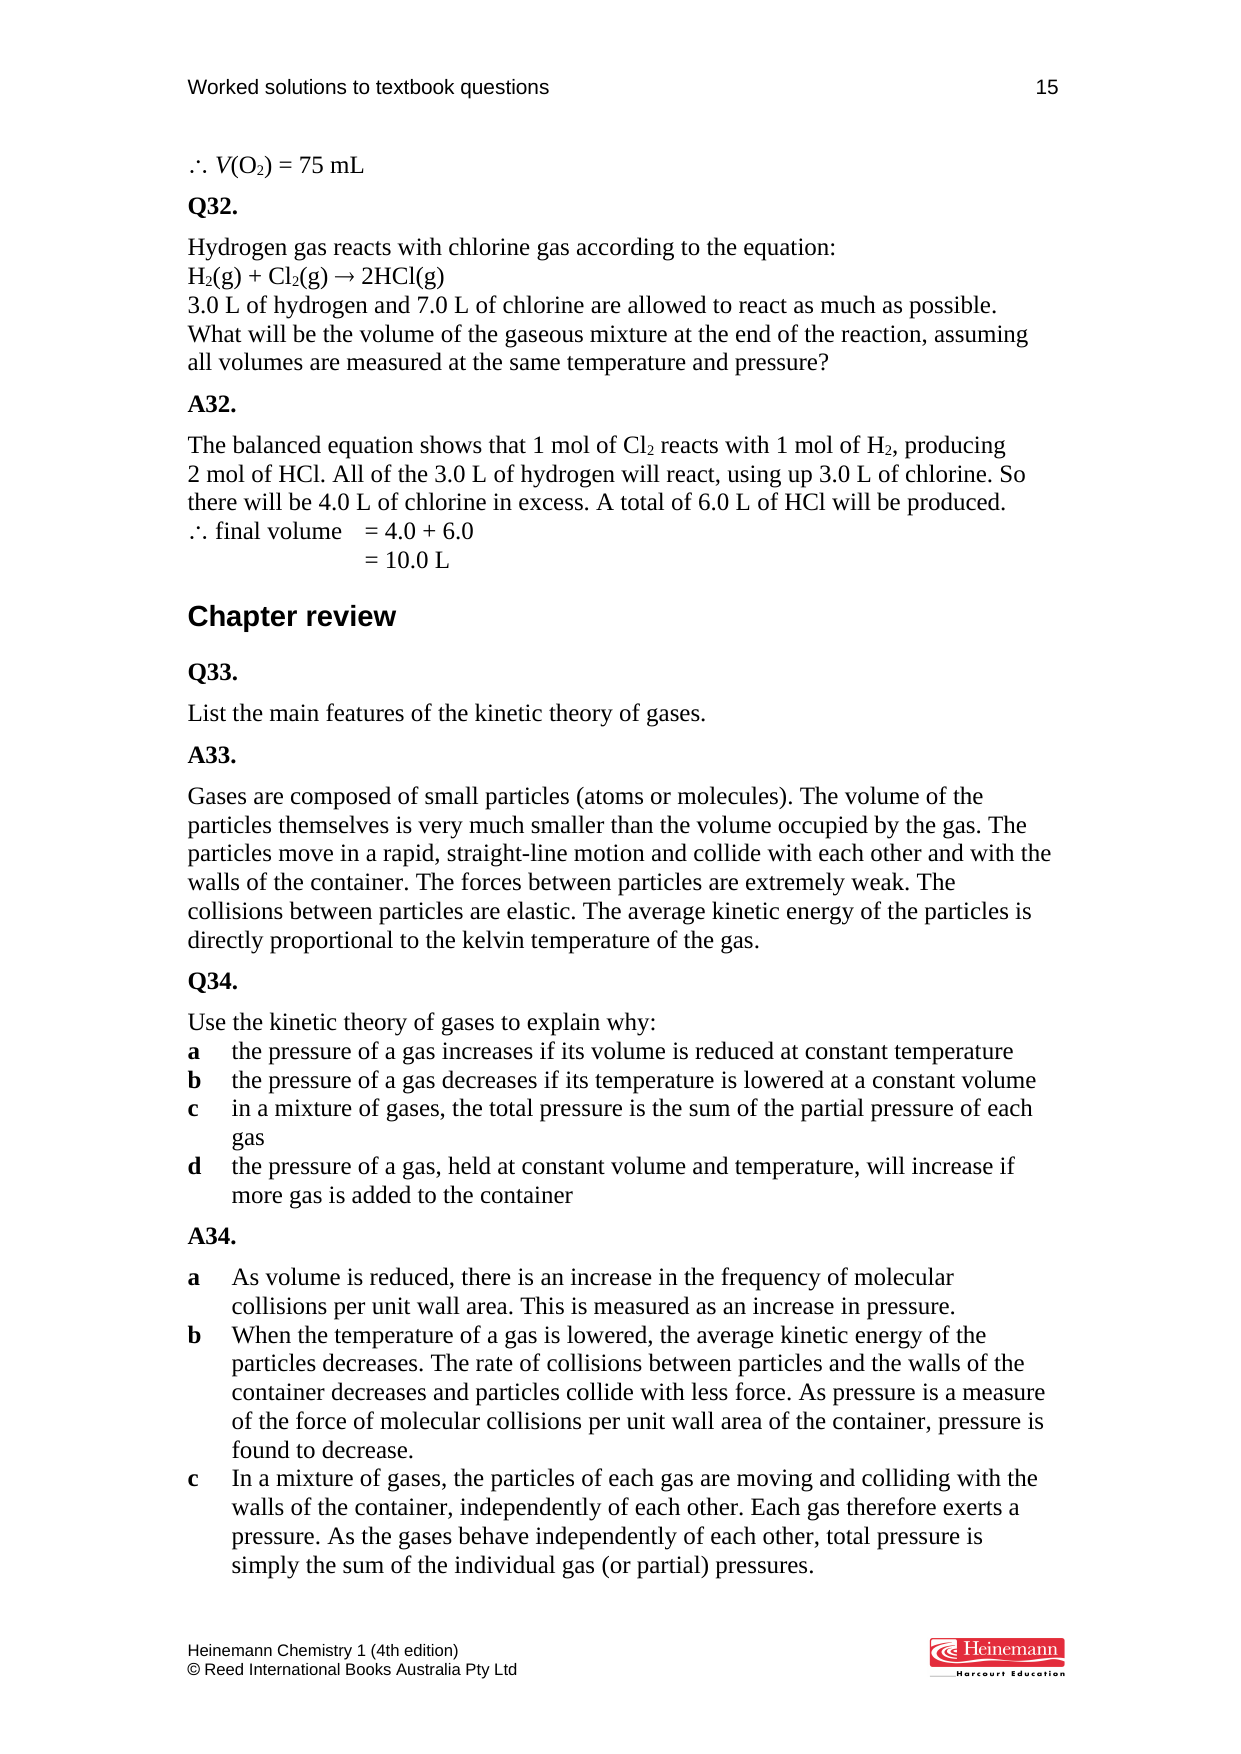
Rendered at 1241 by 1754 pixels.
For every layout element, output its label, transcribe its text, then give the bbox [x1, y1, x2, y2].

text Use the kinetic theory of gases to explain why: [187, 1007, 1053, 1036]
text Chapter review [187, 599, 1053, 632]
text Hydrogen gas reacts with chlorine gas according to the equation: [187, 232, 1053, 261]
text b When the temperature of a gas is lowered, the average kinetic energy of the particles decreases. The rate of collisions between particles and the walls of the container decreases and particles collide with less force. As pressure is a measure of the force of molecular collisions per unit wall area of the container, pressure is found to decrease. [187, 1320, 1053, 1463]
text A32. [187, 389, 1053, 417]
text The balanced equation shows that 1 mol of Cl2 reacts with 1 mol of H2, producing 2 mol of HCl. All of the 3.0 L of hydrogen will react, using up 3.0 L of chlorine. So there will be 4.0 L of chlorine in excess. A total of 6.0 L of HCl will be produced. [187, 430, 1053, 516]
text a the pressure of a gas increases if its volume is reduced at constant temperature [187, 1036, 1053, 1065]
text A33. [187, 740, 1053, 768]
text V(O2) = 75 mL [187, 150, 1053, 179]
text d the pressure of a gas, held at constant volume and temperature, will increase if more gas is added to the container [187, 1151, 1053, 1208]
text A34. [187, 1221, 1053, 1250]
text List the main features of the kinetic theory of gases. [187, 698, 1053, 727]
text Gases are composed of small particles (atoms or molecules). The volume of the particles themselves is very much smaller than the volume occupied by the gas. The particles move in a rapid, straight-line motion and collide with each other and with the walls of the container. The forces between particles are extremely weak. The collisions between particles are elastic. The average kinetic energy of the particles is directly proportional to the kelvin temperature of the gas. [187, 781, 1053, 953]
text = 10.0 L [187, 545, 1053, 574]
text H2(g) + Cl2(g) 2HCl(g) [187, 261, 1053, 290]
text a As volume is reduced, there is an increase in the frequency of molecular collisions per unit wall area. This is measured as an increase in pressure. [187, 1262, 1053, 1320]
picture [927, 1637, 1066, 1677]
text c in a mixture of gases, the total pressure is the sum of the partial pressure of each gas [187, 1093, 1053, 1151]
text 3.0 L of hydrogen and 7.0 L of chlorine are allowed to react as much as possible. What will be the volume of the gaseous mixture at the end of the reaction, assuming all volumes are measured at the same temperature and pressure? [187, 290, 1053, 376]
text Q34. [187, 966, 1053, 995]
text final volume = 4.0 + 6.0 [187, 516, 1053, 545]
text b the pressure of a gas decreases if its temperature is lowered at a constant volume [187, 1065, 1053, 1093]
text Q33. [187, 657, 1053, 686]
text c In a mixture of gases, the particles of each gas are moving and colliding with the walls of the container, independently of each other. Each gas therefore exerts a pressure. As the gases behave independently of each other, total pressure is simply the sum of the individual gas (or partial) pressures. [187, 1463, 1053, 1578]
text Q32. [187, 191, 1053, 220]
